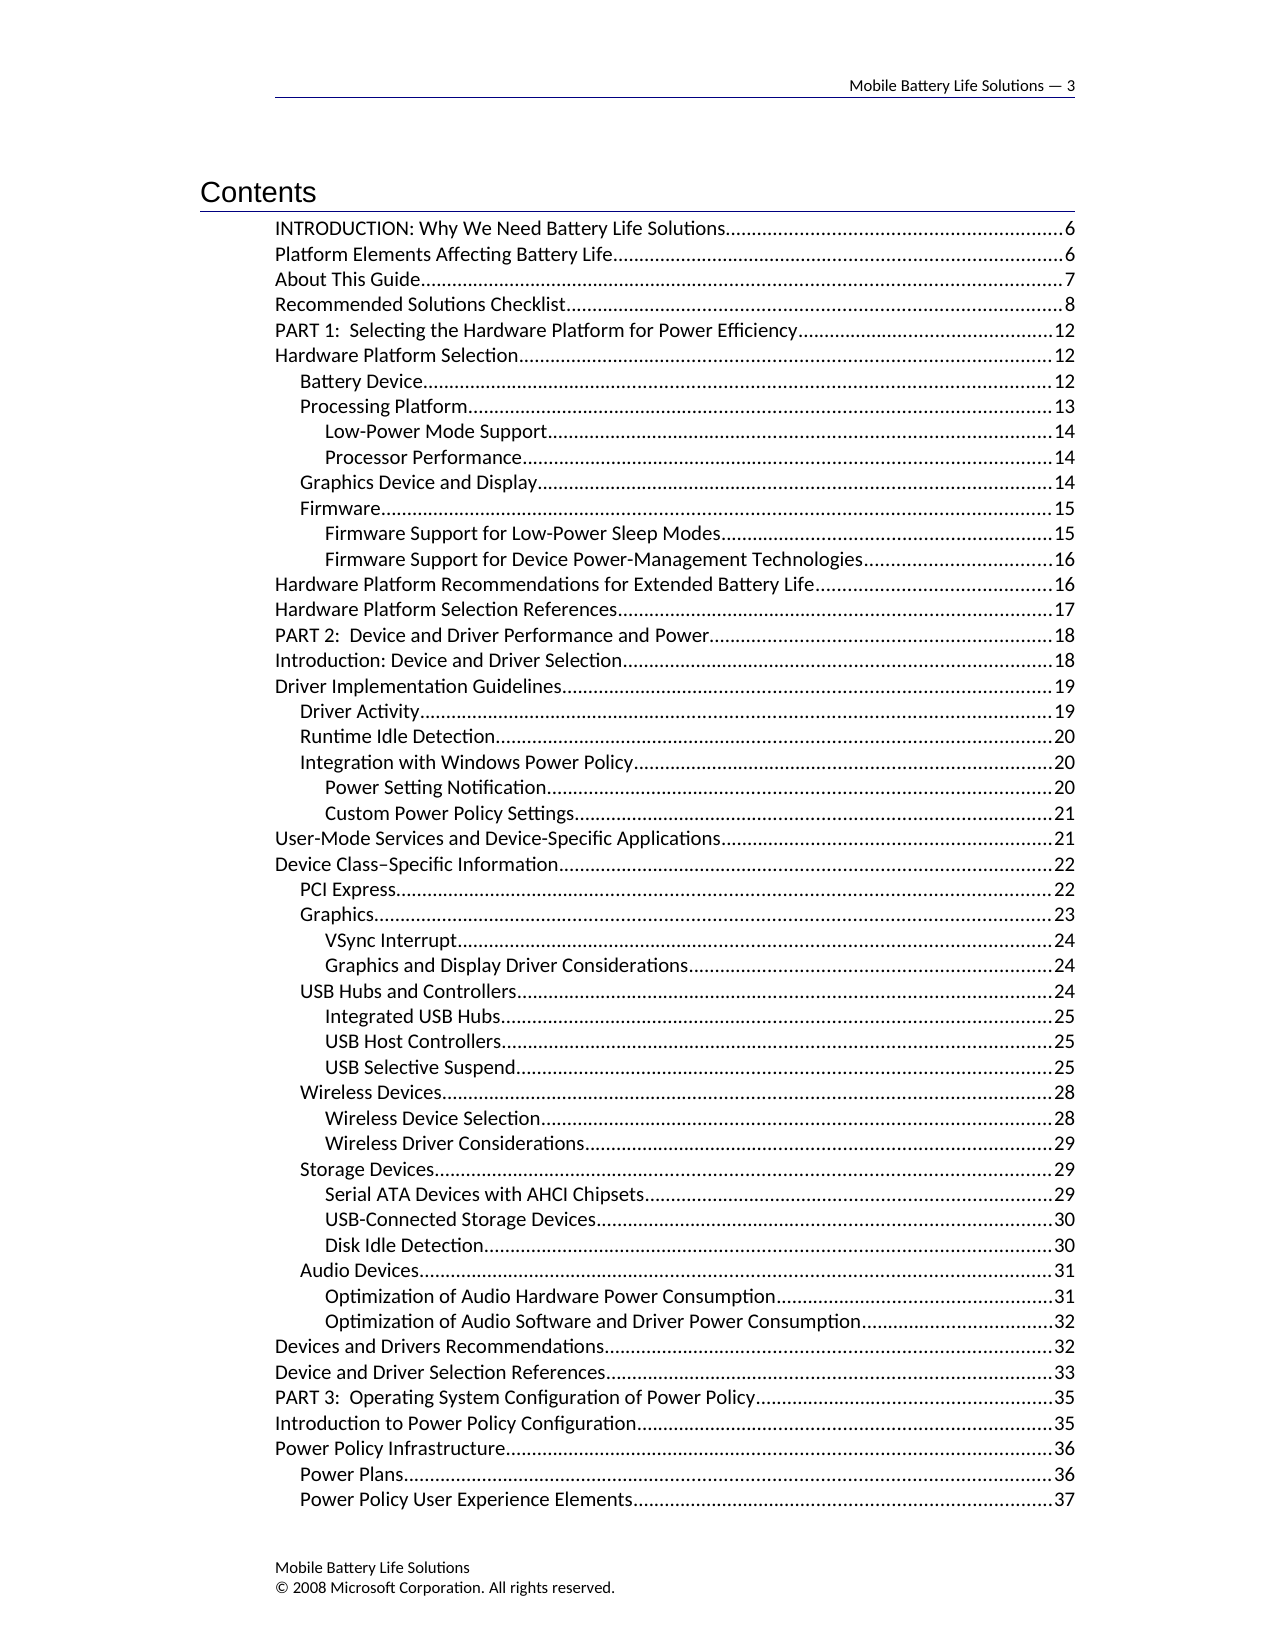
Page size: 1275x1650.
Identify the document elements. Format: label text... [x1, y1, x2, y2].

text Processor Performance 14 [325, 444, 1075, 469]
text INTRODUCTION: Why We Need Battery Life Solutions 6 [275, 215, 1075, 241]
text About This Guide 7 [275, 266, 1075, 292]
text PCI Express 22 [300, 876, 1075, 902]
text Recommended Solutions Checklist 8 [275, 292, 1075, 317]
text Custom Power Policy Settings 21 [325, 800, 1075, 825]
text User-Mode Services and Device-Specific Applications 21 [275, 825, 1075, 851]
text Introduction to Power Policy Configuration 35 [275, 1410, 1075, 1435]
text USB-Connected Storage Devices 30 [325, 1207, 1075, 1232]
text PART 1: Selecting the Hardware Platform for Power Efficiency 12 [275, 317, 1075, 342]
text Optimization of Audio Hardware Power Consumption 31 [325, 1283, 1075, 1308]
text Power Policy User Experience Elements 37 [300, 1486, 1075, 1512]
text Processing Platform 13 [300, 393, 1075, 419]
text Power Policy Infrastructure 36 [275, 1435, 1075, 1461]
text Devices and Drivers Recommendations 32 [275, 1334, 1075, 1359]
text USB Host Controllers 25 [325, 1029, 1075, 1054]
text Optimization of Audio Software and Driver Power Consumption 32 [325, 1308, 1075, 1334]
text Graphics Device and Display 14 [300, 469, 1075, 495]
text Driver Activity 19 [300, 698, 1075, 724]
text Hardware Platform Recommendations for Extended Battery Life 16 [275, 571, 1075, 597]
text Device and Driver Selection References 33 [275, 1359, 1075, 1384]
text Driver Implementation Guidelines 19 [275, 673, 1075, 698]
text Integration with Windows Power Policy 20 [300, 749, 1075, 774]
text Graphics and Display Driver Considerations 24 [325, 952, 1075, 978]
text Integrated USB Hubs 25 [325, 1003, 1075, 1029]
text VSync Interrupt 24 [325, 927, 1075, 952]
text Storage Devices 29 [300, 1156, 1075, 1181]
text USB Hubs and Controllers 24 [300, 978, 1075, 1003]
text Wireless Device Selection 28 [325, 1105, 1075, 1130]
text Wireless Devices 28 [300, 1079, 1075, 1105]
text Platform Elements Affecting Battery Life 6 [275, 241, 1075, 266]
text Hardware Platform Selection 12 [275, 342, 1075, 368]
text Contents [200, 175, 1075, 211]
text PART 3: Operating System Configuration of Power Policy 35 [275, 1384, 1075, 1410]
text Audio Devices 31 [300, 1257, 1075, 1283]
text Firmware 15 [300, 495, 1075, 520]
text Disk Idle Detection 30 [325, 1232, 1075, 1257]
text Wireless Driver Considerations 29 [325, 1130, 1075, 1156]
text Device Class–Specific Information 22 [275, 851, 1075, 876]
text Runtime Idle Detection 20 [300, 724, 1075, 749]
text USB Selective Suspend 25 [325, 1054, 1075, 1079]
text Introduction: Device and Driver Selection 18 [275, 647, 1075, 673]
text Power Setting Notification 20 [325, 774, 1075, 800]
text Serial ATA Devices with AHCI Chipsets 29 [325, 1181, 1075, 1207]
text PART 2: Device and Driver Performance and Power 18 [275, 622, 1075, 647]
text Firmware Support for Low-Power Sleep Modes 15 [325, 520, 1075, 546]
text Power Plans 36 [300, 1461, 1075, 1486]
text Graphics 23 [300, 902, 1075, 927]
text Low-Power Mode Support 14 [325, 419, 1075, 444]
text Firmware Support for Device Power-Management Technologies 16 [325, 546, 1075, 571]
text Battery Device 12 [300, 368, 1075, 393]
text Hardware Platform Selection References 17 [275, 597, 1075, 622]
